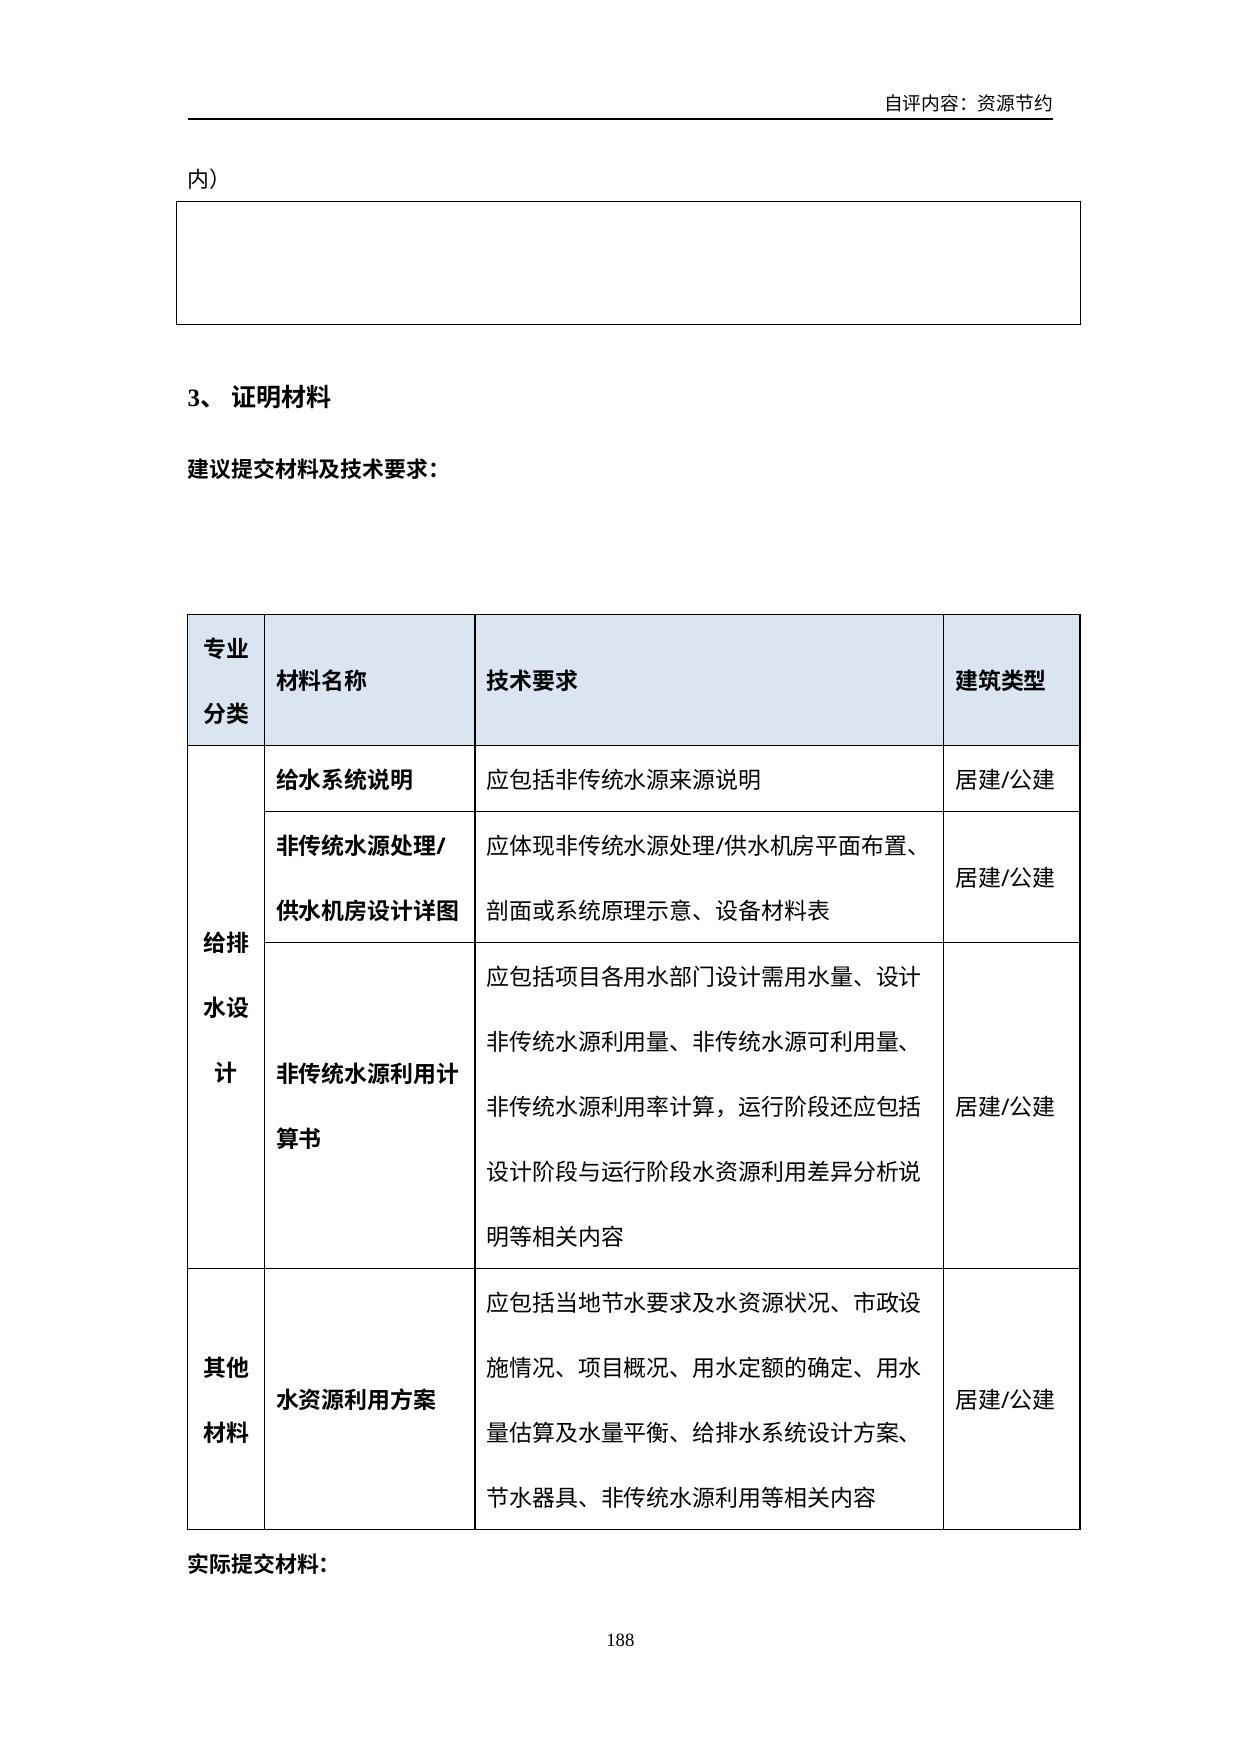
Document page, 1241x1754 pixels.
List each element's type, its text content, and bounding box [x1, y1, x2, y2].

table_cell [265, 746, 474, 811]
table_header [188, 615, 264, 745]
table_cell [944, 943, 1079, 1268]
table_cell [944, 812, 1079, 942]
text 实际提交材料： [187, 1546, 1053, 1579]
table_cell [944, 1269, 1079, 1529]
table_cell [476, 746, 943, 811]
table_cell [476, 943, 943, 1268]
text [187, 162, 1053, 194]
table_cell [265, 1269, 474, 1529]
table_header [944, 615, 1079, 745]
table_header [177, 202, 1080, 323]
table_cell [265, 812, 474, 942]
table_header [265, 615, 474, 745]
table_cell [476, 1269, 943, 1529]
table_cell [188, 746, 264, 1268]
text 建议提交材料及技术要求： [187, 451, 1053, 484]
list 证明材料 [187, 363, 1053, 428]
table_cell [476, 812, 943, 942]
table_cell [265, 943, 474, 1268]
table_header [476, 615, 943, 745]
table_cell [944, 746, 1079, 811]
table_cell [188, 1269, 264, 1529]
